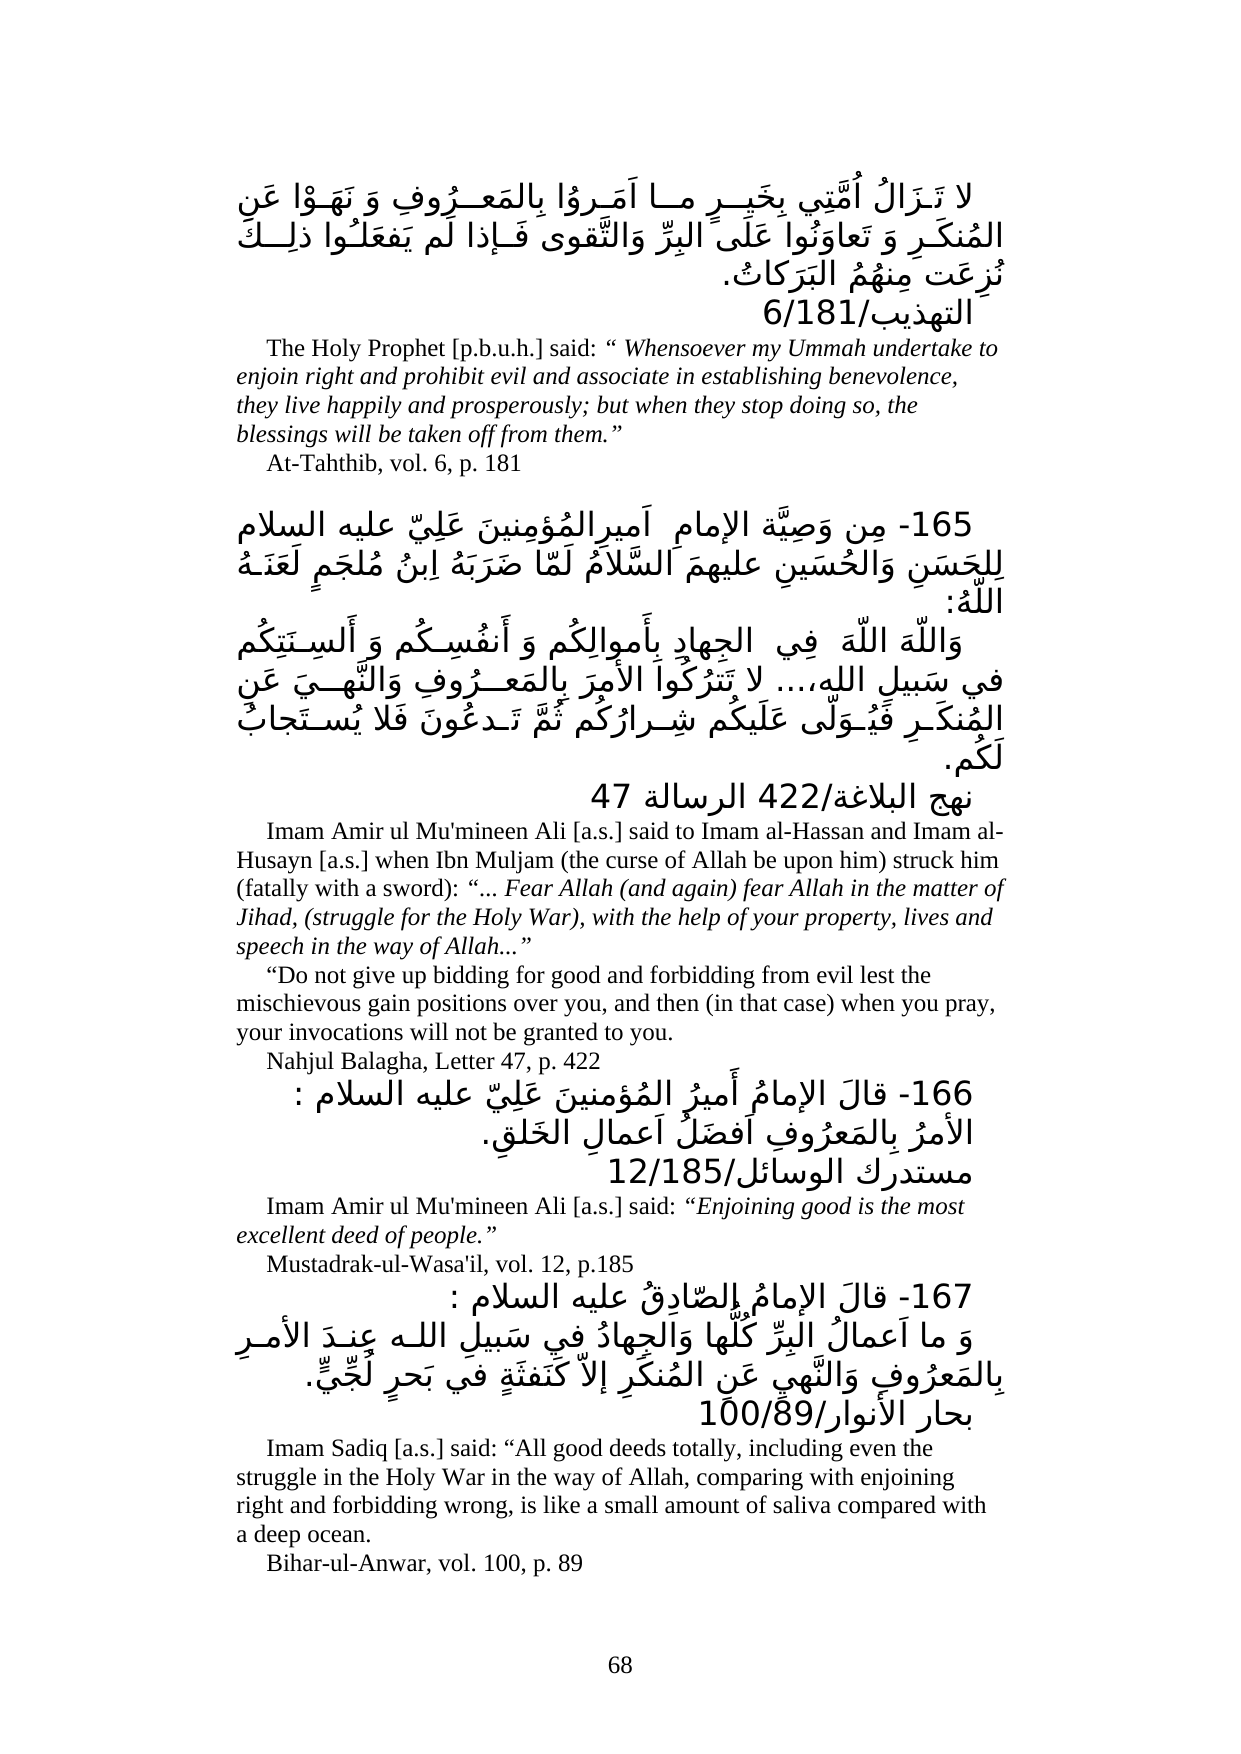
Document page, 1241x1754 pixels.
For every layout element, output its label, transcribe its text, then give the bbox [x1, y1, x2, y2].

text Imam Amir ul Mu'mineen Ali [a.s.] said: “Enjoining good is the most excellent deed of people.” [236, 1191, 1004, 1249]
text بحار الأنوار/100/89 [236, 1394, 1004, 1433]
text Imam Sadiq [a.s.] said: “All good deeds totally, including even the struggle in the Holy War in the way of Allah, comparing with enjoining right and forbidding wrong, is like a small amount of saliva compared with a deep ocean. [236, 1433, 1004, 1548]
text The Holy Prophet [p.b.u.h.] said: “ Whensoever my Ummah undertake to enjoin right and prohibit evil and associate in establishing benevolence, they live happily and prosperously; but when they stop doing so, the blessings will be taken off from them.” [236, 333, 1004, 448]
text Imam Amir ul Mu'mineen Ali [a.s.] said to Imam al-Hassan and Imam al-Husayn [a.s.] when Ibn Muljam (the curse of Allah be upon him) struck him (fatally with a sword): “... Fear Allah (and again) fear Allah in the matter of Jihad, (struggle for the Holy War), with the help of your property, lives and speech in the way of Allah...” [236, 816, 1004, 960]
text لا تَزَالُ اُمَّتِي بِخَيـرٍ مـا اَمَروُا بِالمَعـرُوفِ وَ نَهَوْا عَنِ المُنكَـرِ وَ تَعاوَنُوا عَلَى البِرِّ وَالتَّقوى فَإذا لَم يَفعَلـُوا ذلِـكَ نُزِعَت مِنهُمُ البَرَكاتُ. [236, 177, 1004, 294]
text نهج البلاغة/422 الرسالة 47 [236, 777, 1004, 816]
text “Do not give up bidding for good and forbidding from evil lest the mischievous gain positions over you, and then (in that case) when you pray, your invocations will not be granted to you. [236, 960, 1004, 1046]
text Mustadrak-ul-Wasa'il, vol. 12, p.185 [236, 1249, 1004, 1277]
text Bihar-ul-Anwar, vol. 100, p. 89 [236, 1548, 1004, 1577]
text 165- مِن وَصِيَّة الإمامِ اَميرِالمُؤمِنينَ عَلِيّ عليه السلام لِلحَسَنِ وَالحُسَينِ عليهمَ السَّلامُ لَمّا ضَرَبَهُ اِبنُ مُلجَمٍ لَعَنَهُ اللّهُ: [236, 505, 1004, 622]
text At-Tahthib, vol. 6, p. 181 [236, 448, 1004, 476]
text الأمرُ بِالمَعرُوفِ اَفضَلُ اَعمالِ الخَلقِ. [236, 1113, 1004, 1152]
text 166- قالَ الإمامُ أَميرُ المُؤمنينَ عَلِيّ عليه السلام : [236, 1075, 1004, 1113]
text مستدرك الوسائل/12/185 [236, 1152, 1004, 1191]
text Nahjul Balagha, Letter 47, p. 422 [236, 1046, 1004, 1075]
text التهذيب/6/181 [236, 294, 1004, 333]
text 167- قالَ الإمامُ الصّادِقُ عليه السلام : [236, 1277, 1004, 1316]
text وَ ما اَعمالُ البِرِّ كُلُّها وَالجِهادُ في سَبيلِ الله عِندَ الأمرِ بِالمَعرُوفِ وَالنَّهيِ عَنِ المُنكَرِ إلاّ كَنَفثَةٍ في بَحرٍ لُجِّيٍّ. [236, 1316, 1004, 1394]
text وَاللّهَ اللّهَ فِي الجِهادِ بِأَموالِكُم وَ أَنفُسِكُم وَ أَلسِنَتِكُم في سَبيلِ الله،... لا تَترُكُوا الأمرَ بِالمَعـرُوفِ وَالنَّهـيَ عَنِ المُنكَرِ فَيُوَلّى عَلَيكُم شِرارُكُم ثُمَّ تَدعُونَ فَلا يُستَجابُ لَكُم. [236, 622, 1004, 777]
